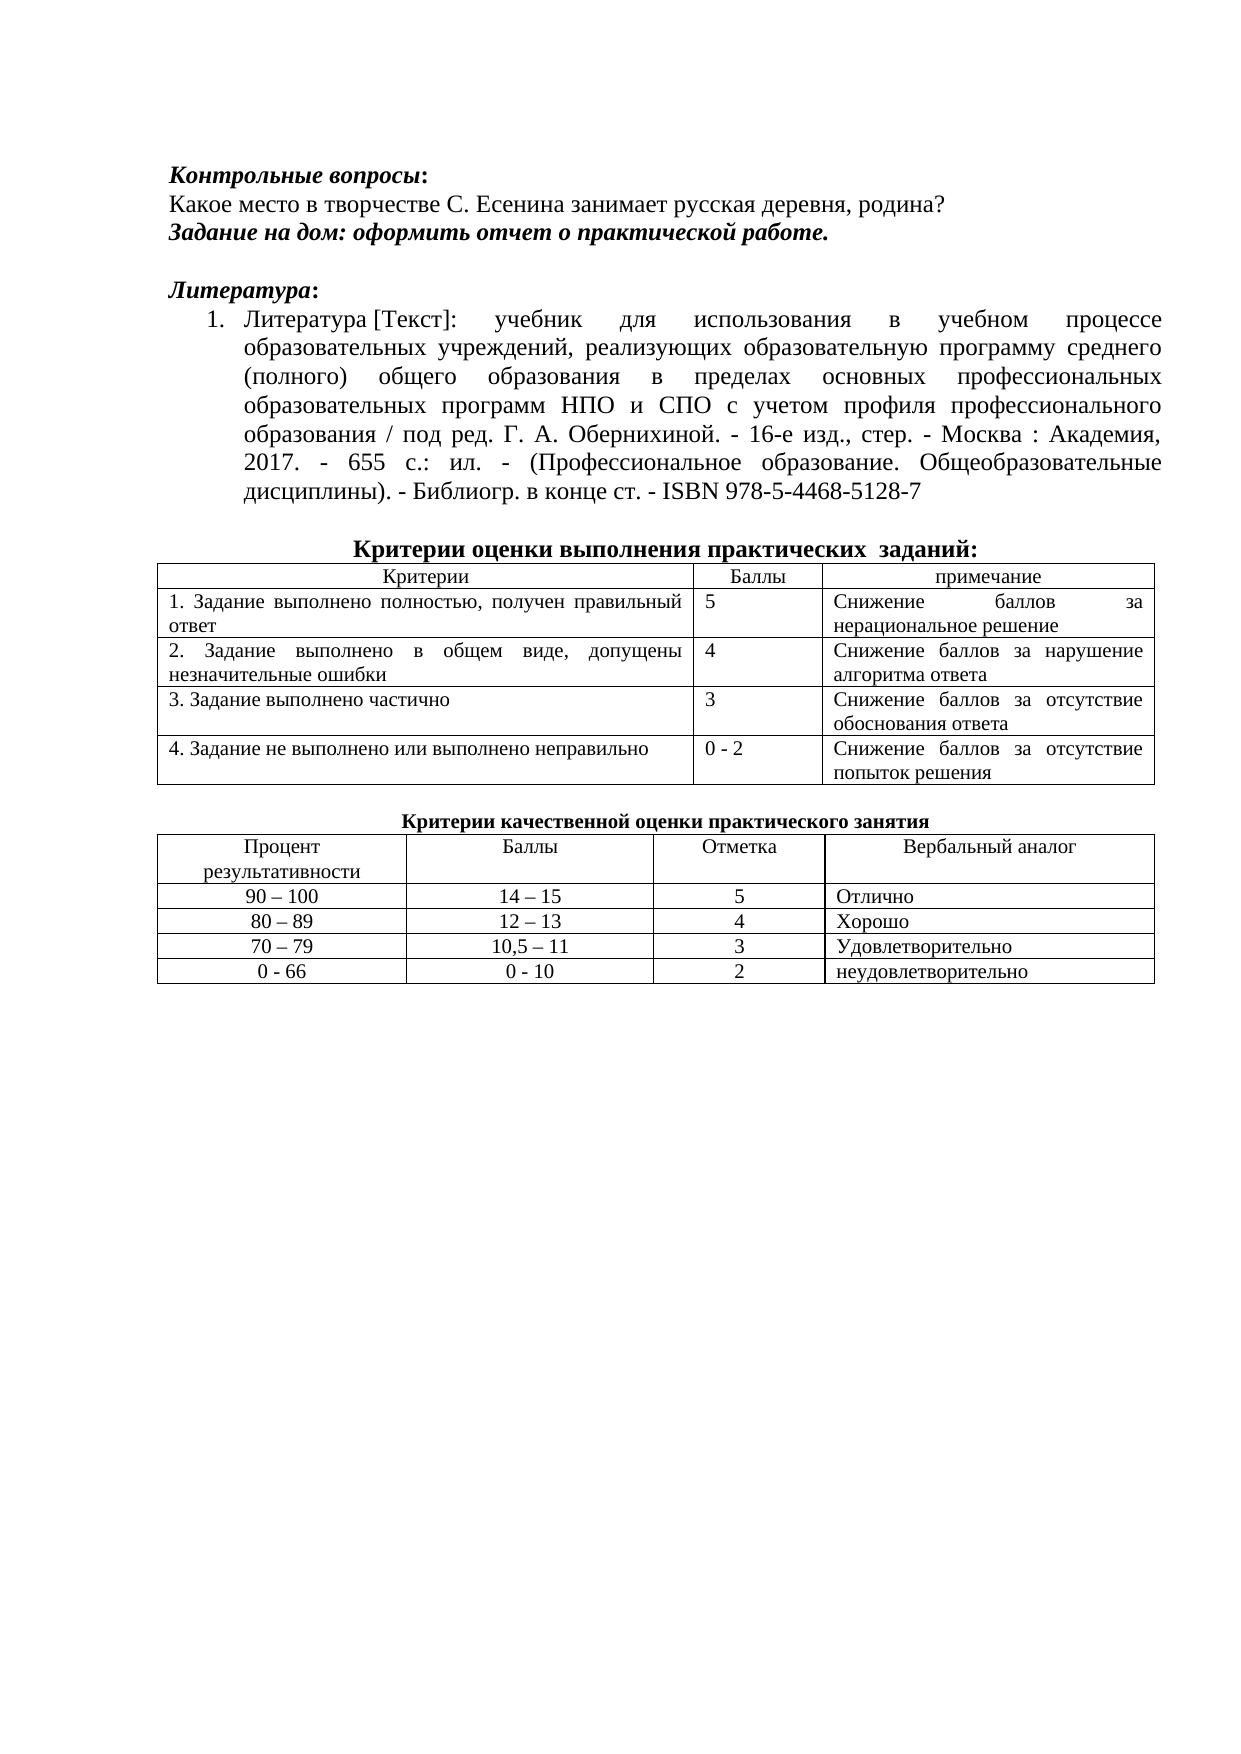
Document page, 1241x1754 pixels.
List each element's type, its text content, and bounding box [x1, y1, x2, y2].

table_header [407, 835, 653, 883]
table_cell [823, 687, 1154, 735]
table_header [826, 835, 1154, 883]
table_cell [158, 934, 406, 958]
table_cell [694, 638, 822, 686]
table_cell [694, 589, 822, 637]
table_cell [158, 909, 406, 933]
text Задание на дом: оформить отчет о практической работе. [169, 217, 1162, 246]
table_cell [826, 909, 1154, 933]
text Литература: [169, 275, 1162, 304]
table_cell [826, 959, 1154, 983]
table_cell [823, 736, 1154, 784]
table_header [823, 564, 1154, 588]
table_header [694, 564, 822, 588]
text Какое место в творчестве С. Есенина занимает русская деревня, родина? [169, 189, 1162, 217]
text Контрольные вопросы: [169, 160, 1162, 189]
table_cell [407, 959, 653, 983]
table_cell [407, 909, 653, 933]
text Критерии оценки выполнения практических заданий: [169, 534, 1162, 562]
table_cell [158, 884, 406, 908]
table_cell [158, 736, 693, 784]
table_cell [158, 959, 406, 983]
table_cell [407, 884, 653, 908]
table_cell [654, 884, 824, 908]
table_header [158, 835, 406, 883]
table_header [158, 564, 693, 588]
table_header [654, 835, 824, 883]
list Литература [Текст]: учебник для использования в учебном процессе образовательных учреждений, реализующих образовательную программу среднего (полного) общего образования в пределах основных профессиональных образовательных программ НПО и СПО с учетом профиля профессионального образования / под ред. Г. А. Обернихиной. - 16-е изд., стер. - Москва : Академия, 2017. - 655 с.: ил. - (Профессиональное образование. Общеобразовательные дисциплины). - Библиогр. в конце ст. - ISBN 978-5-4468-5128-7 [206, 304, 1162, 505]
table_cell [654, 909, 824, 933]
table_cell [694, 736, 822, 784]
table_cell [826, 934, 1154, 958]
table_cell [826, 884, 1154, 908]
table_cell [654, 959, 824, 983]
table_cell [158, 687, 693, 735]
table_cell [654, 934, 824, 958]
text Критерии качественной оценки практического занятия [169, 809, 1162, 833]
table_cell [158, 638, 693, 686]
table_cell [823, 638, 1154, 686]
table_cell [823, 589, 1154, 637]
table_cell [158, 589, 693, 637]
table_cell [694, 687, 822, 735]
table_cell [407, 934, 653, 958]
